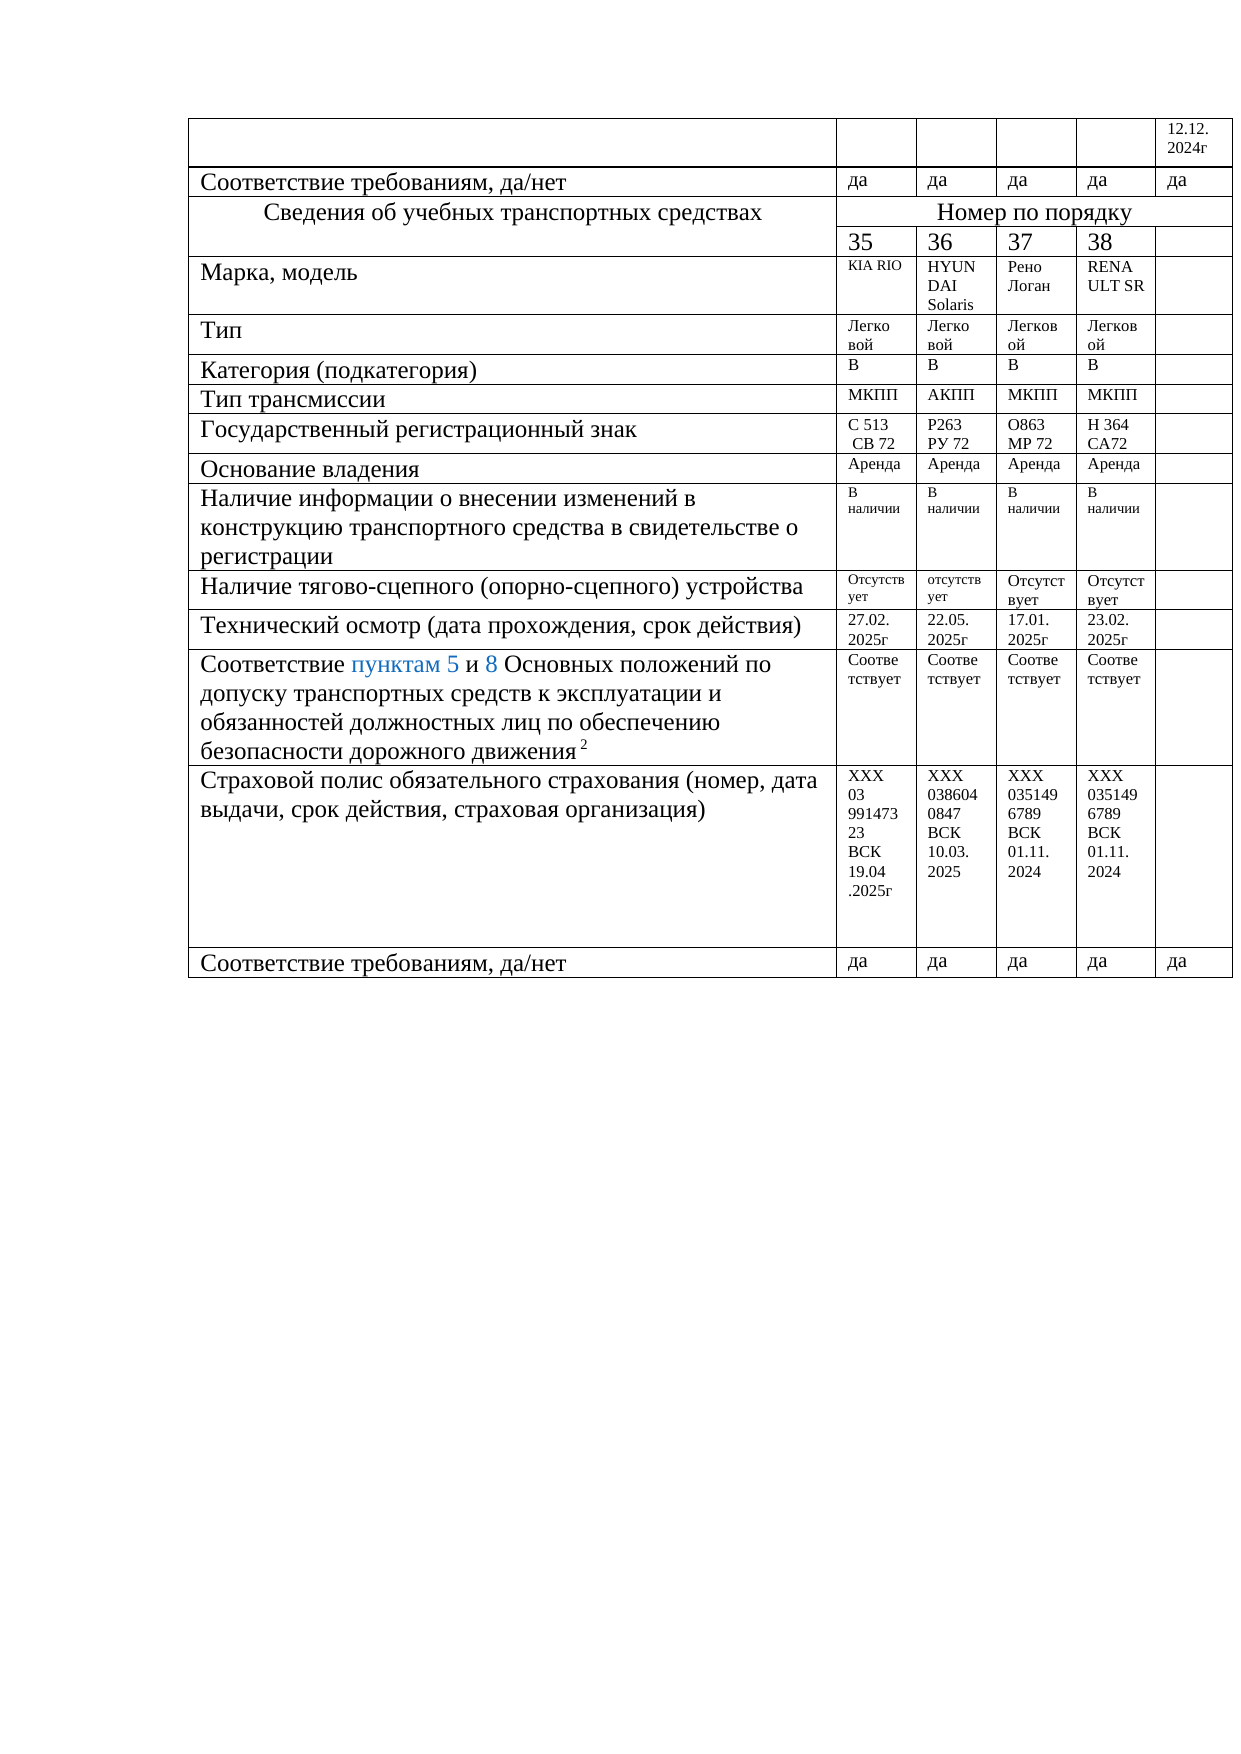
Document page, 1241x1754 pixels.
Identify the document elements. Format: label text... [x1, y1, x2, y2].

table_cell [1156, 257, 1232, 314]
table_cell В [997, 355, 1076, 383]
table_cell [1077, 119, 1155, 166]
table_cell [1156, 571, 1232, 609]
table_cell да [1077, 168, 1155, 196]
table_cell АКПП [917, 385, 996, 413]
table_cell 17.01. 2025г [997, 610, 1076, 648]
table_cell да [917, 948, 996, 977]
table_cell Сведения об учебных транспортных средствах [189, 197, 836, 256]
table_cell да [1077, 948, 1155, 977]
table_cell ХХХ 0351496789 ВСК 01.11. 2024 [1077, 766, 1155, 947]
table_cell Отсутствует [837, 571, 916, 609]
table_cell 38 [1077, 227, 1155, 256]
table_cell [1156, 355, 1232, 383]
table_cell Соответствует [1077, 650, 1155, 764]
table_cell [837, 119, 916, 166]
table_cell [1156, 766, 1232, 947]
table_cell Соответствует [917, 650, 996, 764]
table_cell 37 [997, 227, 1076, 256]
table_cell В [837, 355, 916, 383]
table_cell Марка, модель [189, 257, 836, 314]
table_cell Соответствие пунктам 5 и 8 Основных положений по допуску транспортных средств к эксплуатации и обязанностей должностных лиц по обеспечению безопасности дорожного движения 2 [189, 650, 836, 764]
table_cell да [917, 168, 996, 196]
table_cell 35 [837, 227, 916, 256]
table_cell Рено Логан [997, 257, 1076, 314]
table_cell да [997, 168, 1076, 196]
table_cell МКПП [1077, 385, 1155, 413]
table_cell Соответствие требованиям, да/нет [189, 948, 836, 977]
table_cell отсутствует [917, 571, 996, 609]
table_cell В [917, 355, 996, 383]
table_cell МКПП [997, 385, 1076, 413]
table_cell да [1156, 948, 1232, 977]
table_cell КIA RIO [837, 257, 916, 314]
table_cell 27.02. 2025г [837, 610, 916, 648]
table_cell Н 364 СА72 [1077, 414, 1155, 453]
table_cell О863 МР 72 [997, 414, 1076, 453]
table_cell [1156, 414, 1232, 453]
table_cell 36 [917, 227, 996, 256]
table_cell Отсутствует [1077, 571, 1155, 609]
table_cell В наличии [837, 484, 916, 570]
table_cell Отсутствует [997, 571, 1076, 609]
table_cell Технический осмотр (дата прохождения, срок действия) [189, 610, 836, 648]
table_cell RENAULT SR [1077, 257, 1155, 314]
table_cell ХХХ 0386040847 ВСК 10.03. 2025 [917, 766, 996, 947]
table_cell Наличие информации о внесении изменений в конструкцию транспортного средства в свидетельстве о регистрации [189, 484, 836, 570]
table_cell Соответствует [837, 650, 916, 764]
table_cell Государственный регистрационный знак [189, 414, 836, 453]
table_cell Соответствует [997, 650, 1076, 764]
table_cell Аренда [917, 454, 996, 482]
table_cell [917, 119, 996, 166]
table_cell [1156, 315, 1232, 354]
table_cell [1156, 227, 1232, 256]
table_cell 22.05. 2025г [917, 610, 996, 648]
table_cell [1156, 385, 1232, 413]
table_cell ХХХ 0399147323 ВСК 19.04 .2025г [837, 766, 916, 947]
table_cell Тип [189, 315, 836, 354]
table_cell В наличии [997, 484, 1076, 570]
table_cell В [1077, 355, 1155, 383]
table_cell [1156, 454, 1232, 482]
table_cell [997, 119, 1076, 166]
table_cell МКПП [837, 385, 916, 413]
table_cell Наличие тягово-сцепного (опорно-сцепного) устройства [189, 571, 836, 609]
table_cell В наличии [917, 484, 996, 570]
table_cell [189, 119, 836, 166]
table_cell [1156, 484, 1232, 570]
table_cell Р263 РУ 72 [917, 414, 996, 453]
table_cell Тип трансмиссии [189, 385, 836, 413]
table_cell Номер по порядку [837, 197, 1232, 226]
table_cell Страховой полис обязательного страхования (номер, дата выдачи, срок действия, страховая организация) [189, 766, 836, 947]
table_cell Категория (подкатегория) [189, 355, 836, 383]
table_cell да [1156, 168, 1232, 196]
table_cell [1156, 119, 1232, 166]
table_cell да [837, 948, 916, 977]
table_cell Аренда [1077, 454, 1155, 482]
table_cell Основание владения [189, 454, 836, 482]
table_cell да [997, 948, 1076, 977]
table_cell Легко вой [917, 315, 996, 354]
table_cell Соответствие требованиям, да/нет [189, 168, 836, 196]
table_cell C 513 CВ 72 [837, 414, 916, 453]
table_cell Легковой [997, 315, 1076, 354]
table_cell ХХХ 0351496789 ВСК 01.11. 2024 [997, 766, 1076, 947]
table_cell да [837, 168, 916, 196]
table_cell Аренда [997, 454, 1076, 482]
table_cell [1156, 610, 1232, 648]
table_cell Легко вой [837, 315, 916, 354]
table_cell 23.02. 2025г [1077, 610, 1155, 648]
table_cell HYUNDAI Solaris [917, 257, 996, 314]
table_cell [1156, 650, 1232, 764]
table_cell В наличии [1077, 484, 1155, 570]
table_cell Легковой [1077, 315, 1155, 354]
table_cell Аренда [837, 454, 916, 482]
